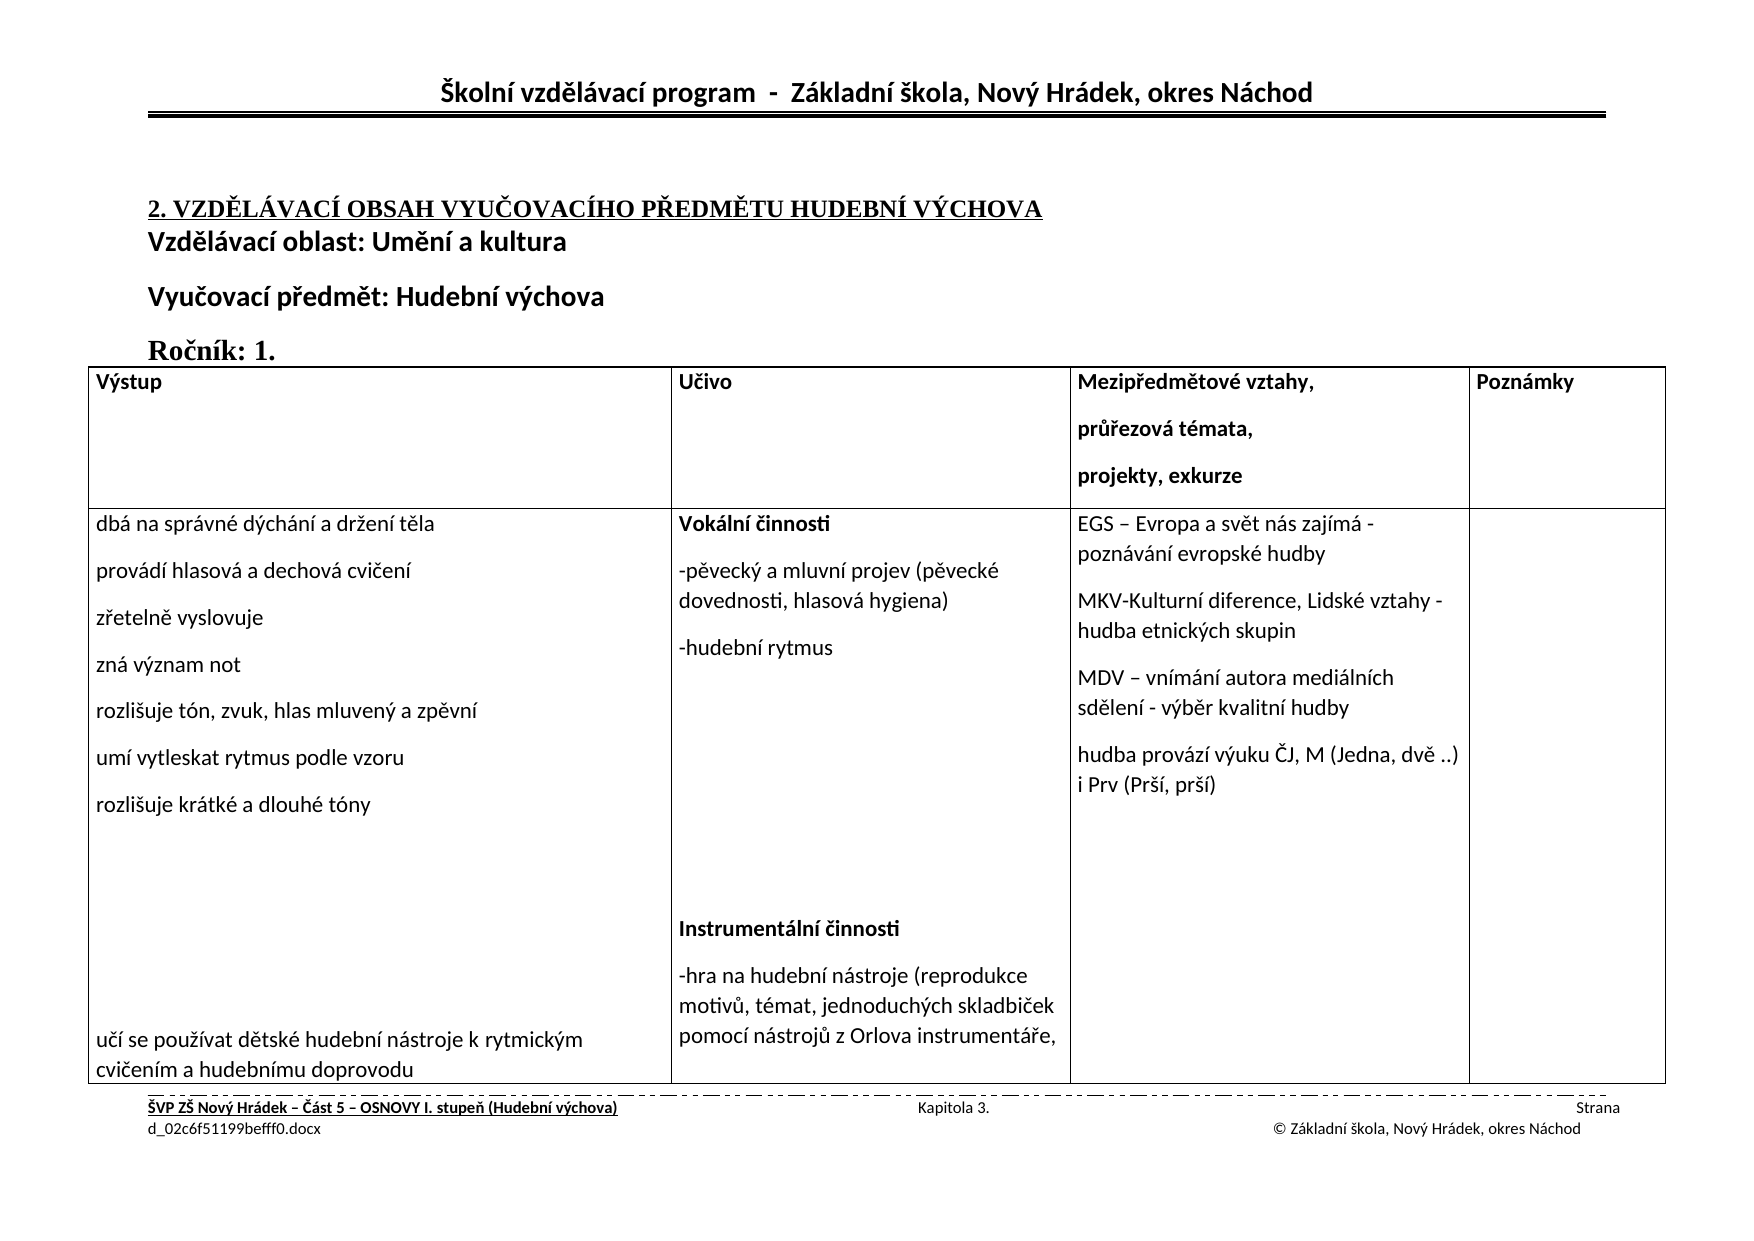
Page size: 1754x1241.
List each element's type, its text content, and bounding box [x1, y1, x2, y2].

text Vzdělávací oblast: Umění a kultura [148, 223, 1606, 258]
table_header Mezipředmětové vztahy, průřezová témata, projekty, exkurze [1071, 368, 1469, 508]
subtitle Ročník: 1. [148, 333, 1606, 366]
table_cell [1470, 509, 1665, 1083]
table_header Výstup [89, 368, 671, 508]
table_header Učivo [672, 368, 1070, 508]
table_header Poznámky [1470, 368, 1665, 508]
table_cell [672, 509, 1070, 1083]
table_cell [1071, 509, 1469, 1083]
text Vyučovací předmět: Hudební výchova [148, 278, 1606, 313]
subtitle 2. Vzdělávací obsah vyučovacího předmětu hudební výchova [148, 194, 1606, 223]
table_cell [89, 509, 671, 1083]
